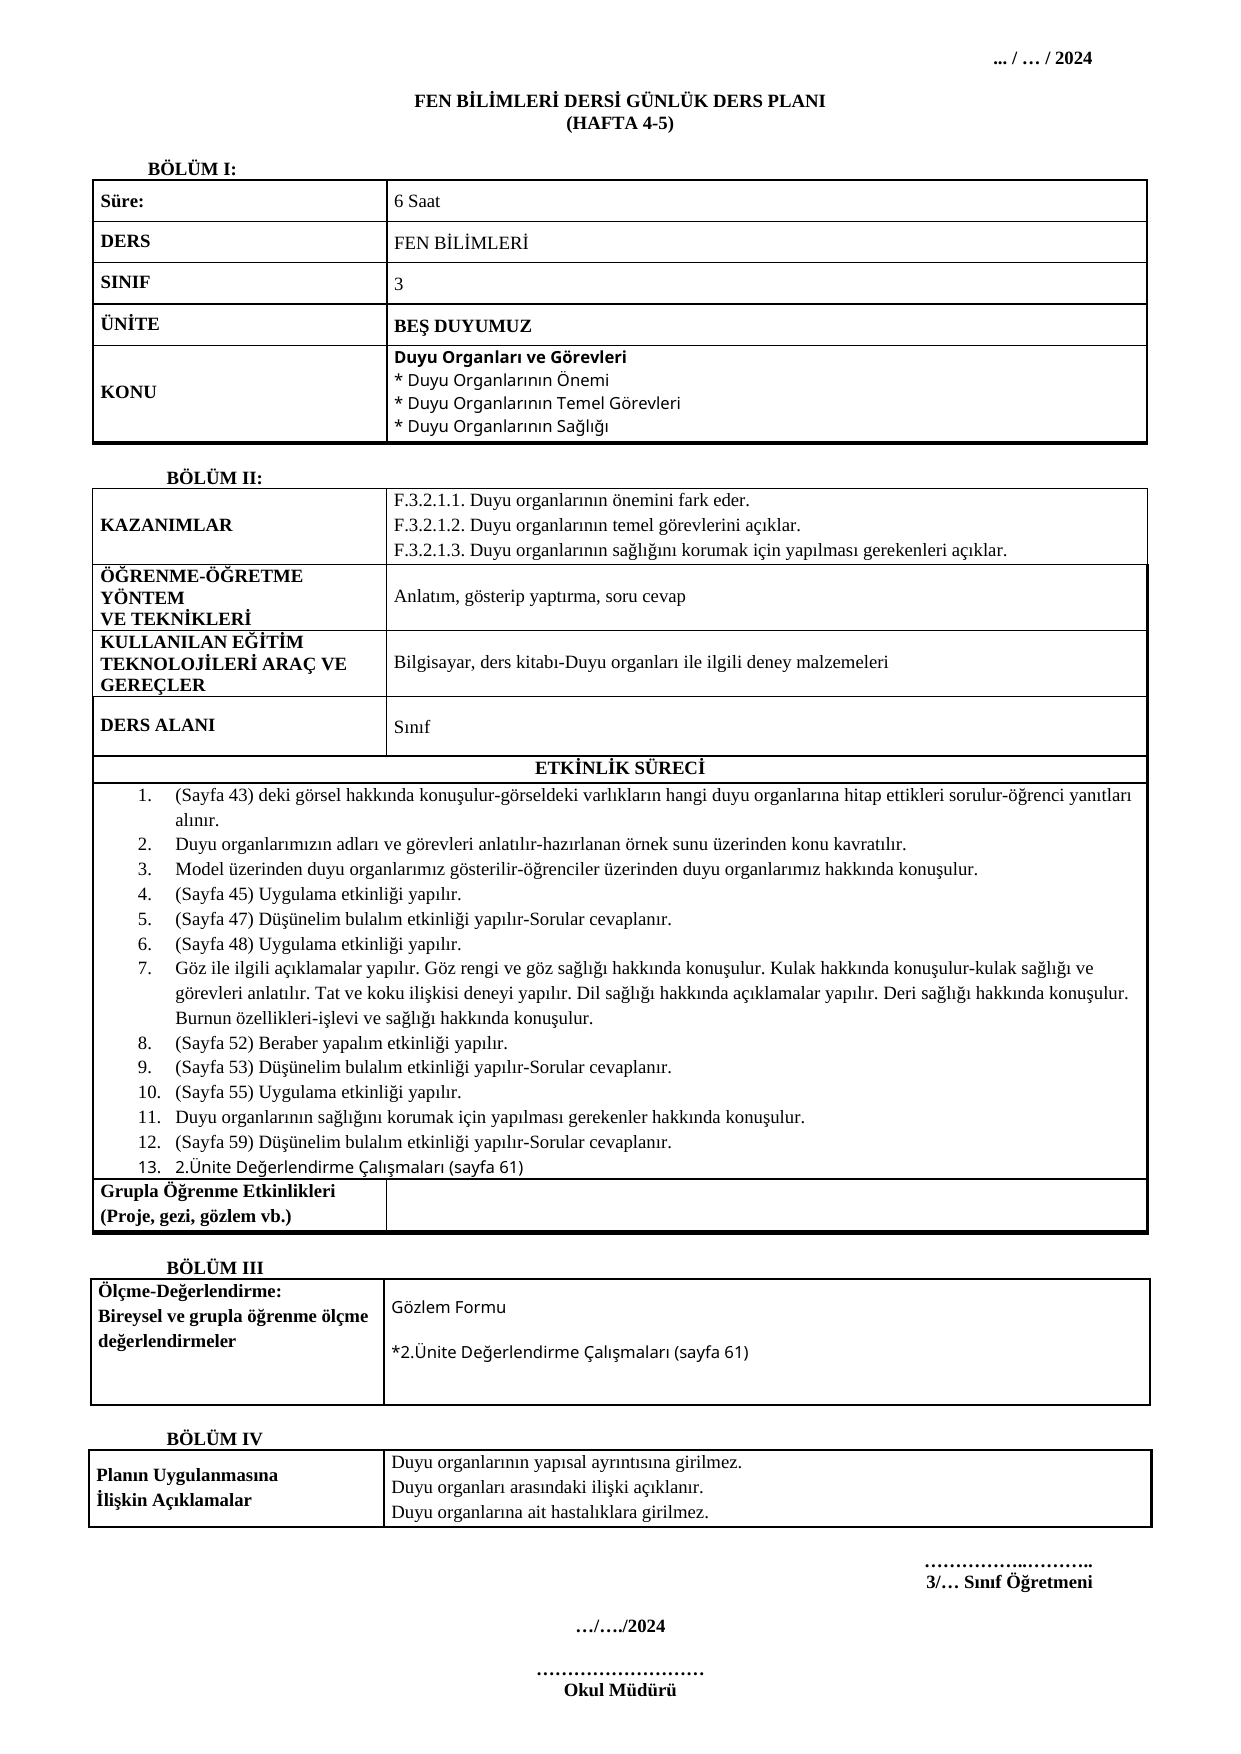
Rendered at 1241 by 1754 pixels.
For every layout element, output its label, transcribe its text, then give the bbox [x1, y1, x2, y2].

table_cell [387, 1180, 1146, 1230]
text ... / … / 2024 [148, 47, 1092, 69]
text BÖLÜM II: [148, 467, 1092, 488]
text BÖLÜM I: [148, 158, 1092, 179]
table_cell 3 [388, 263, 1146, 303]
table_cell Duyu Organları ve Görevleri * Duyu Organlarının Önemi * Duyu Organlarının Temel Görevleri * Duyu Organlarının Sağlığı [388, 346, 1146, 441]
table_cell Anlatım, gösterip yaptırma, soru cevap [387, 565, 1146, 630]
table_cell ETKİNLİK SÜRECİ [94, 757, 1146, 782]
table_header KAZANIMLAR [93, 489, 386, 564]
table_cell BEŞ DUYUMUZ [388, 305, 1146, 344]
table_cell Grupla Öğrenme Etkinlikleri (Proje, gezi, gözlem vb.) [94, 1180, 386, 1230]
subtitle BÖLÜM III [148, 1257, 1092, 1278]
text 3/… Sınıf Öğretmeni [148, 1571, 1092, 1593]
text …/…./2024 [148, 1614, 1092, 1636]
table_header 6 Saat [388, 181, 1146, 221]
table_cell DERS ALANI [94, 697, 386, 755]
table_cell KONU [94, 346, 386, 441]
table_header Planın Uygulanmasına İlişkin Açıklamalar [90, 1451, 383, 1526]
table_cell ÖĞRENME-ÖĞRETME YÖNTEM VE TEKNİKLERİ [93, 565, 386, 630]
table_header Ölçme-Değerlendirme: Bireysel ve grupla öğrenme ölçme değerlendirmeler [92, 1280, 383, 1404]
text FEN BİLİMLERİ DERSİ GÜNLÜK DERS PLANI [148, 90, 1092, 112]
subtitle BÖLÜM IV [148, 1428, 1092, 1449]
text ……………..……….. [148, 1550, 1092, 1571]
text Okul Müdürü [148, 1679, 1092, 1701]
table_cell ÜNİTE [94, 305, 386, 344]
table_cell SINIF [94, 263, 386, 303]
table_header Duyu organlarının yapısal ayrıntısına girilmez. Duyu organları arasındaki ilişki açıklanır. Duyu organlarına ait hastalıklara girilmez. [385, 1451, 1150, 1526]
table_cell FEN BİLİMLERİ [388, 222, 1146, 262]
text (HAFTA 4-5) [148, 112, 1092, 133]
table_cell (Sayfa 43) deki görsel hakkında konuşulur-görseldeki varlıkların hangi duyu organlarına hitap ettikleri sorulur-öğrenci yanıtları alınır. Duyu organlarımızın adları ve görevleri anlatılır-hazırlanan örnek sunu üzerinden konu kavratılır. Model üzerinden duyu organlarımız gösterilir-öğrenciler üzerinden duyu organlarımız hakkında konuşulur. (Sayfa 45) Uygulama etkinliği yapılır. (Sayfa 47) Düşünelim bulalım etkinliği yapılır-Sorular cevaplanır. (Sayfa 48) Uygulama etkinliği yapılır. Göz ile ilgili açıklamalar yapılır. Göz rengi ve göz sağlığı hakkında konuşulur. Kulak hakkında konuşulur-kulak sağlığı ve görevleri anlatılır. Tat ve koku ilişkisi deneyi yapılır. Dil sağlığı hakkında açıklamalar yapılır. Deri sağlığı hakkında konuşulur. Burnun özellikleri-işlevi ve sağlığı hakkında konuşulur. (Sayfa 52) Beraber yapalım etkinliği yapılır. (Sayfa 53) Düşünelim bulalım etkinliği yapılır-Sorular cevaplanır. (Sayfa 55) Uygulama etkinliği yapılır. Duyu organlarının sağlığını korumak için yapılması gerekenler hakkında konuşulur. (Sayfa 59) Düşünelim bulalım etkinliği yapılır-Sorular cevaplanır. 2.Ünite Değerlendirme Çalışmaları (sayfa 61) [94, 784, 1146, 1178]
table_cell Sınıf [387, 697, 1146, 755]
table_header Süre: [94, 181, 386, 221]
table_cell DERS [94, 222, 386, 262]
table_cell Bilgisayar, ders kitabı-Duyu organları ile ilgili deney malzemeleri [387, 631, 1146, 696]
text ……………………… [148, 1658, 1092, 1679]
table_cell KULLANILAN EĞİTİM TEKNOLOJİLERİ ARAÇ VE GEREÇLER [93, 631, 386, 696]
table_header Gözlem Formu *2.Ünite Değerlendirme Çalışmaları (sayfa 61) [385, 1280, 1149, 1404]
table_header F.3.2.1.1. Duyu organlarının önemini fark eder. F.3.2.1.2. Duyu organlarının temel görevlerini açıklar. F.3.2.1.3. Duyu organlarının sağlığını korumak için yapılması gerekenleri açıklar. [387, 489, 1147, 564]
